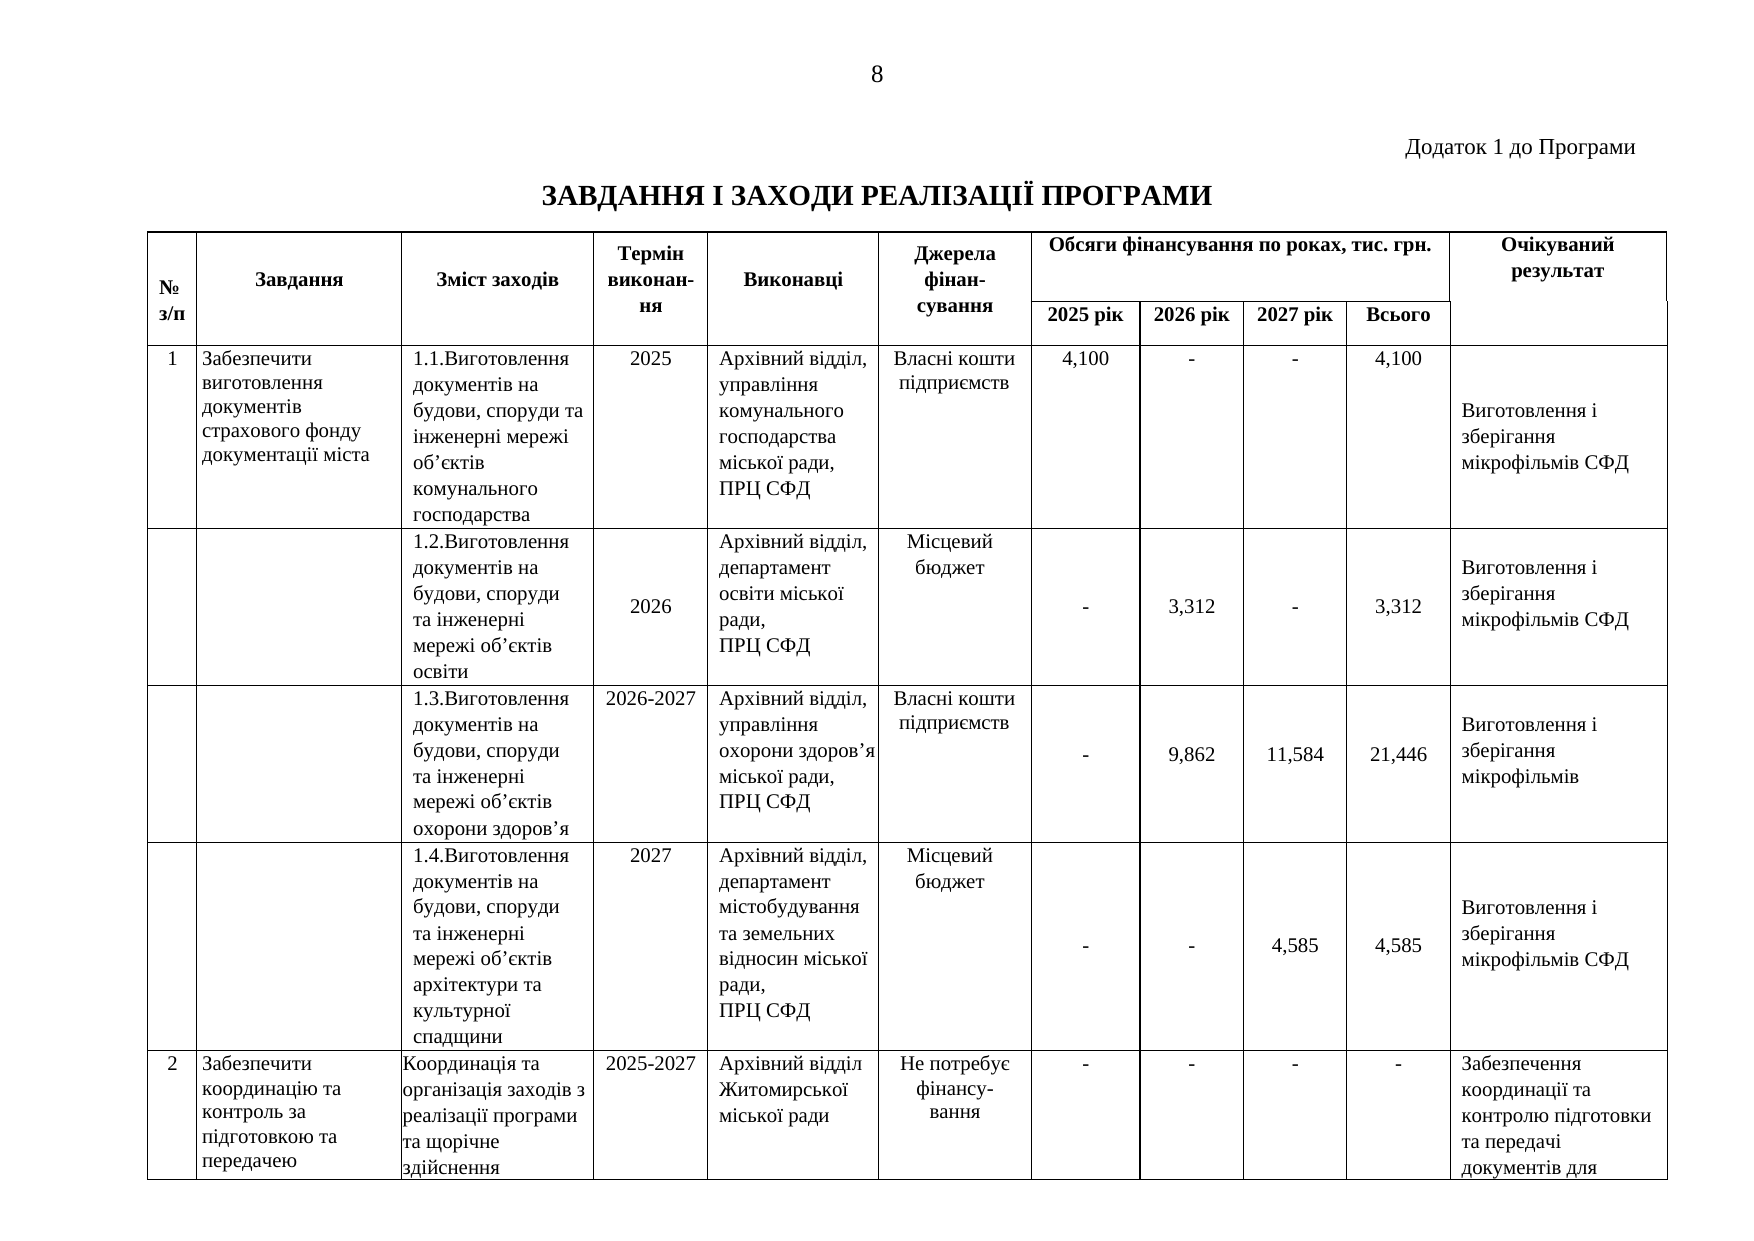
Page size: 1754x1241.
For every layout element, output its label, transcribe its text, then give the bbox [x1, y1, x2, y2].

table_cell Всього [1347, 302, 1450, 345]
table_cell Виготовлення і зберігання мікрофільмів СФД [1451, 529, 1667, 685]
table_cell 1.3.Виготовлення документів на будови, споруди та інженерні мережі об’єктів охорони здоров’я [402, 686, 593, 842]
text ЗАВДАННЯ І ЗАХОДИ РЕАЛІЗАЦІЇ ПРОГРАМИ [118, 178, 1636, 212]
table_cell 2026 рік [1141, 302, 1243, 345]
table_cell 2026-2027 [594, 686, 707, 842]
table_cell 11,584 [1244, 686, 1346, 842]
table_cell - [1032, 1051, 1139, 1179]
text Додаток 1 до Програми [118, 133, 1636, 159]
table_cell - [1141, 843, 1243, 1050]
table_cell - [1141, 1051, 1243, 1179]
table_cell 4,100 [1032, 346, 1139, 528]
table_cell 2 [148, 1051, 196, 1179]
table_cell Виготовлення і зберігання мікрофільмів [1451, 686, 1667, 842]
table_header Зміст заходів [402, 233, 593, 345]
table_cell 2025 [594, 346, 707, 528]
table_cell 1.1.Виготовлення документів на будови, споруди та інженерні мережі об’єктів комунального господарства [402, 346, 593, 528]
table_cell - [1347, 1051, 1450, 1179]
table_cell Забезпечити виготовлення документів страхового фонду документації міста [197, 346, 401, 528]
table_cell Власні кошти підприємств [879, 686, 1031, 842]
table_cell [1451, 1051, 1667, 1179]
table_cell 2027 [594, 843, 707, 1050]
table_cell Архівний відділ, департамент освіти міської ради, ПРЦ СФД [708, 529, 878, 685]
table_header Завдання [197, 233, 401, 345]
table_cell - [1032, 686, 1139, 842]
table_header Термін виконан-ня [594, 233, 707, 345]
table_cell Місцевий бюджет [879, 529, 1031, 685]
table_cell 2026 [594, 529, 707, 685]
table_cell 9,862 [1141, 686, 1243, 842]
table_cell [197, 1051, 401, 1179]
table_cell - [1032, 529, 1139, 685]
table_cell [197, 843, 401, 1050]
table_cell 21,446 [1347, 686, 1450, 842]
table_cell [402, 1051, 593, 1179]
table_cell 2025-2027 [594, 1051, 707, 1179]
table_cell 1.2.Виготовлення документів на будови, споруди та інженерні мережі об’єктів освіти [402, 529, 593, 685]
table_cell - [1244, 1051, 1346, 1179]
table_cell [1451, 301, 1667, 345]
table_cell [197, 529, 401, 685]
table_cell Виготовлення і зберігання мікрофільмів СФД [1451, 346, 1667, 528]
table_cell Власні кошти підприємств [879, 346, 1031, 528]
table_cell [879, 1051, 1031, 1179]
table_cell 2027 рік [1244, 302, 1346, 345]
table_header Джерела фінан-сування [879, 233, 1031, 345]
table_cell 4,585 [1347, 843, 1450, 1050]
table_cell Архівний відділ, управління охорони здоров’я міської ради, ПРЦ СФД [708, 686, 878, 842]
table_cell - [1141, 346, 1243, 528]
table_cell - [1032, 843, 1139, 1050]
table_cell 4,585 [1244, 843, 1346, 1050]
table_header Обсяги фінансування по роках, тис. грн. [1032, 233, 1449, 301]
table_cell - [1244, 346, 1346, 528]
table_cell [148, 529, 196, 685]
table_cell 4,100 [1347, 346, 1450, 528]
table_cell Виготовлення і зберігання мікрофільмів СФД [1451, 843, 1667, 1050]
table_header Виконавці [708, 233, 878, 345]
table_cell 3,312 [1347, 529, 1450, 685]
table_cell [148, 843, 196, 1050]
table_cell [197, 686, 401, 842]
table_cell Архівний відділ, управління комунального господарства міської ради, ПРЦ СФД [708, 346, 878, 528]
table_cell 3,312 [1141, 529, 1243, 685]
table_cell [148, 686, 196, 842]
table_cell 1 [148, 346, 196, 528]
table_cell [708, 1051, 878, 1179]
table_cell - [1244, 529, 1346, 685]
table_header Очікуваний результат [1450, 233, 1666, 301]
table_cell Місцевий бюджет [879, 843, 1031, 1050]
table_cell 2025 рік [1032, 302, 1139, 345]
table_cell Архівний відділ, департамент містобудування та земельних відносин міської ради, ПРЦ СФД [708, 843, 878, 1050]
table_header № з/п [148, 233, 196, 345]
table_cell 1.4.Виготовлення документів на будови, споруди та інженерні мережі об’єктів архітектури та культурної спадщини [402, 843, 593, 1050]
